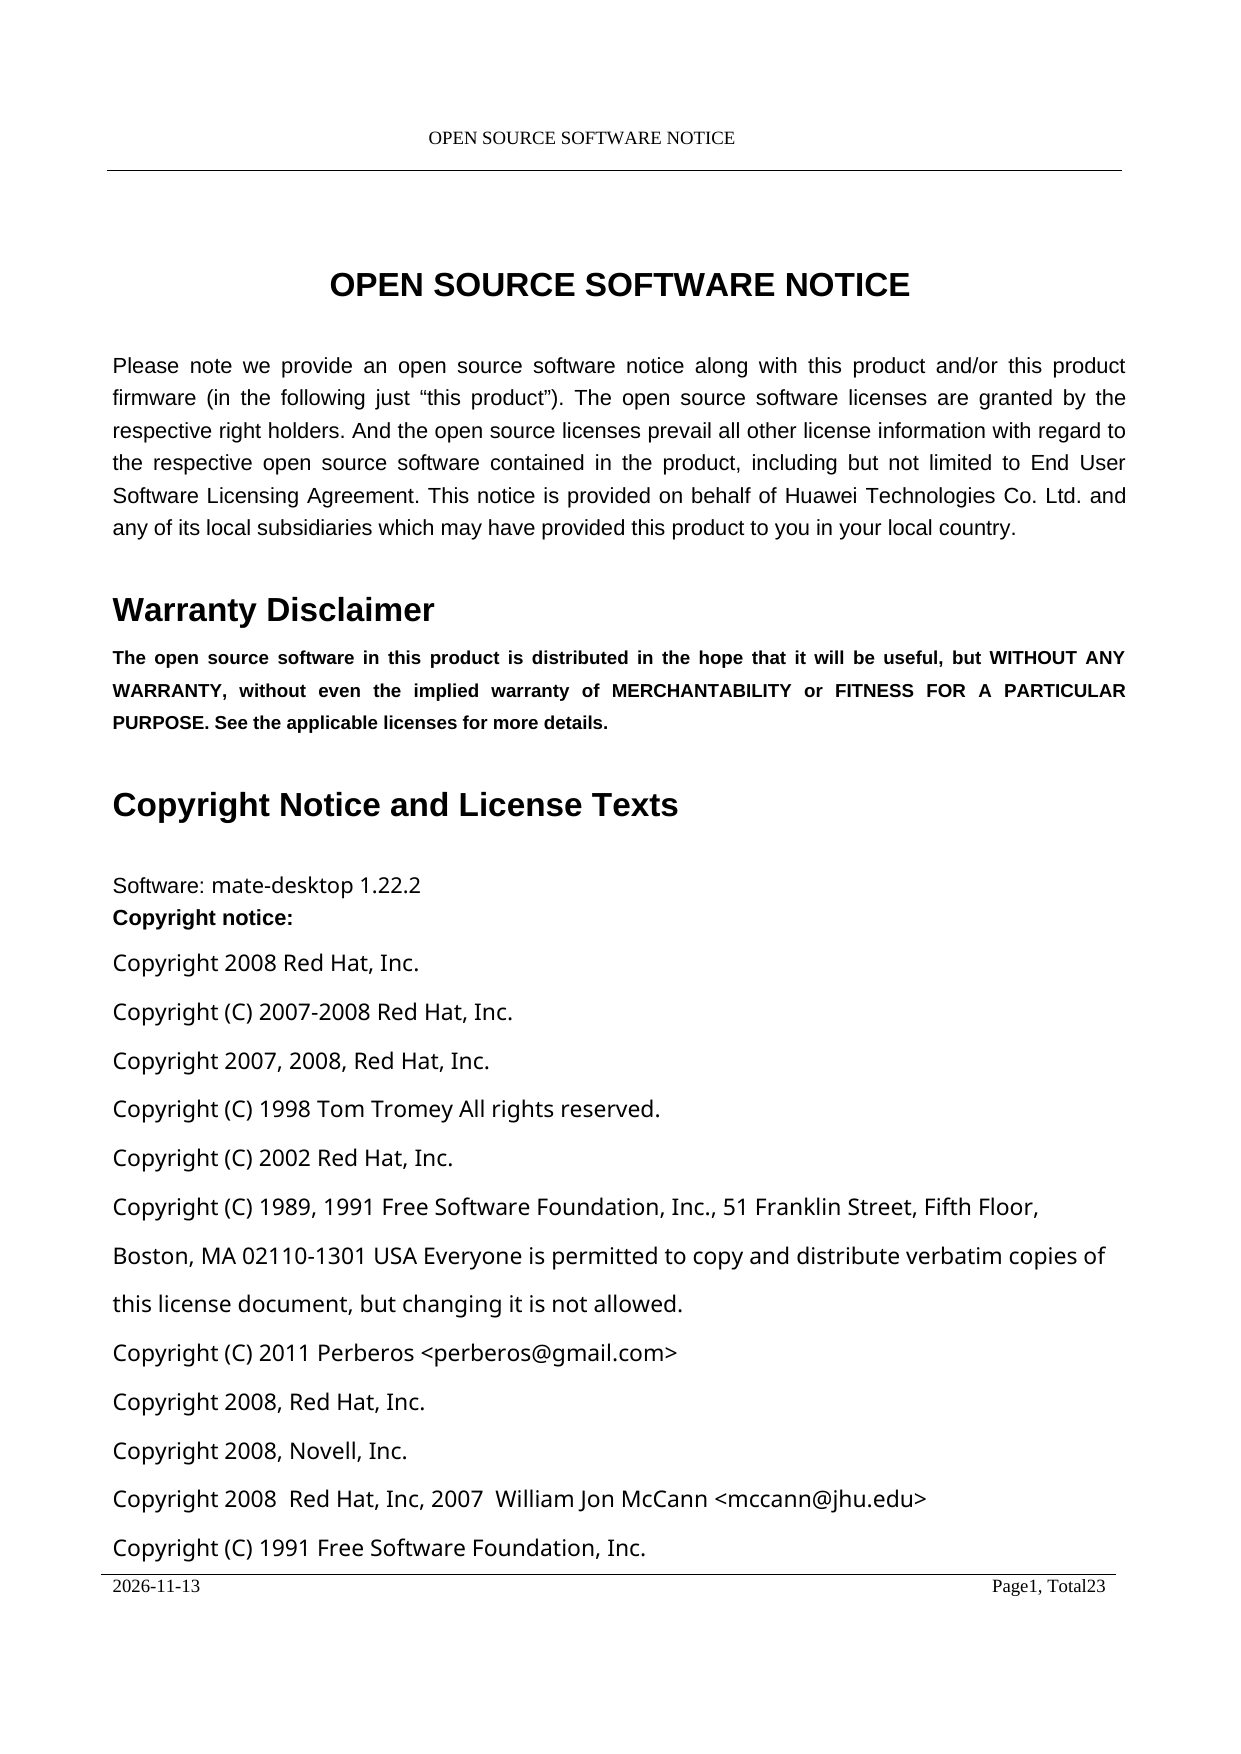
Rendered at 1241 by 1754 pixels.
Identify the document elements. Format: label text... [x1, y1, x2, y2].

text Copyright notice: [112, 901, 1128, 934]
text Please note we provide an open source software notice along with this product and/or this product firmware (in the following just “this product”). The open source software licenses are granted by the respective right holders. And the open source licenses prevail all other license information with regard to the respective open source software contained in the product, including but not limited to End User Software Licensing Agreement. This notice is provided on behalf of Huawei Technologies Co. Ltd. and any of its local subsidiaries which may have provided this product to you in your local country. [112, 349, 1128, 544]
text Copyright Notice and License Texts [112, 771, 1128, 836]
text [112, 947, 1128, 1564]
text Software: mate-desktop 1.22.2 [112, 869, 1128, 901]
text Warranty Disclaimer [112, 576, 1128, 641]
text The open source software in this product is distributed in the hope that it will be useful, but WITHOUT ANY WARRANTY, without even the implied warranty of MERCHANTABILITY or FITNESS FOR A PARTICULAR PURPOSE. See the applicable licenses for more details. [112, 641, 1128, 739]
text OPEN SOURCE SOFTWARE NOTICE [112, 251, 1128, 316]
